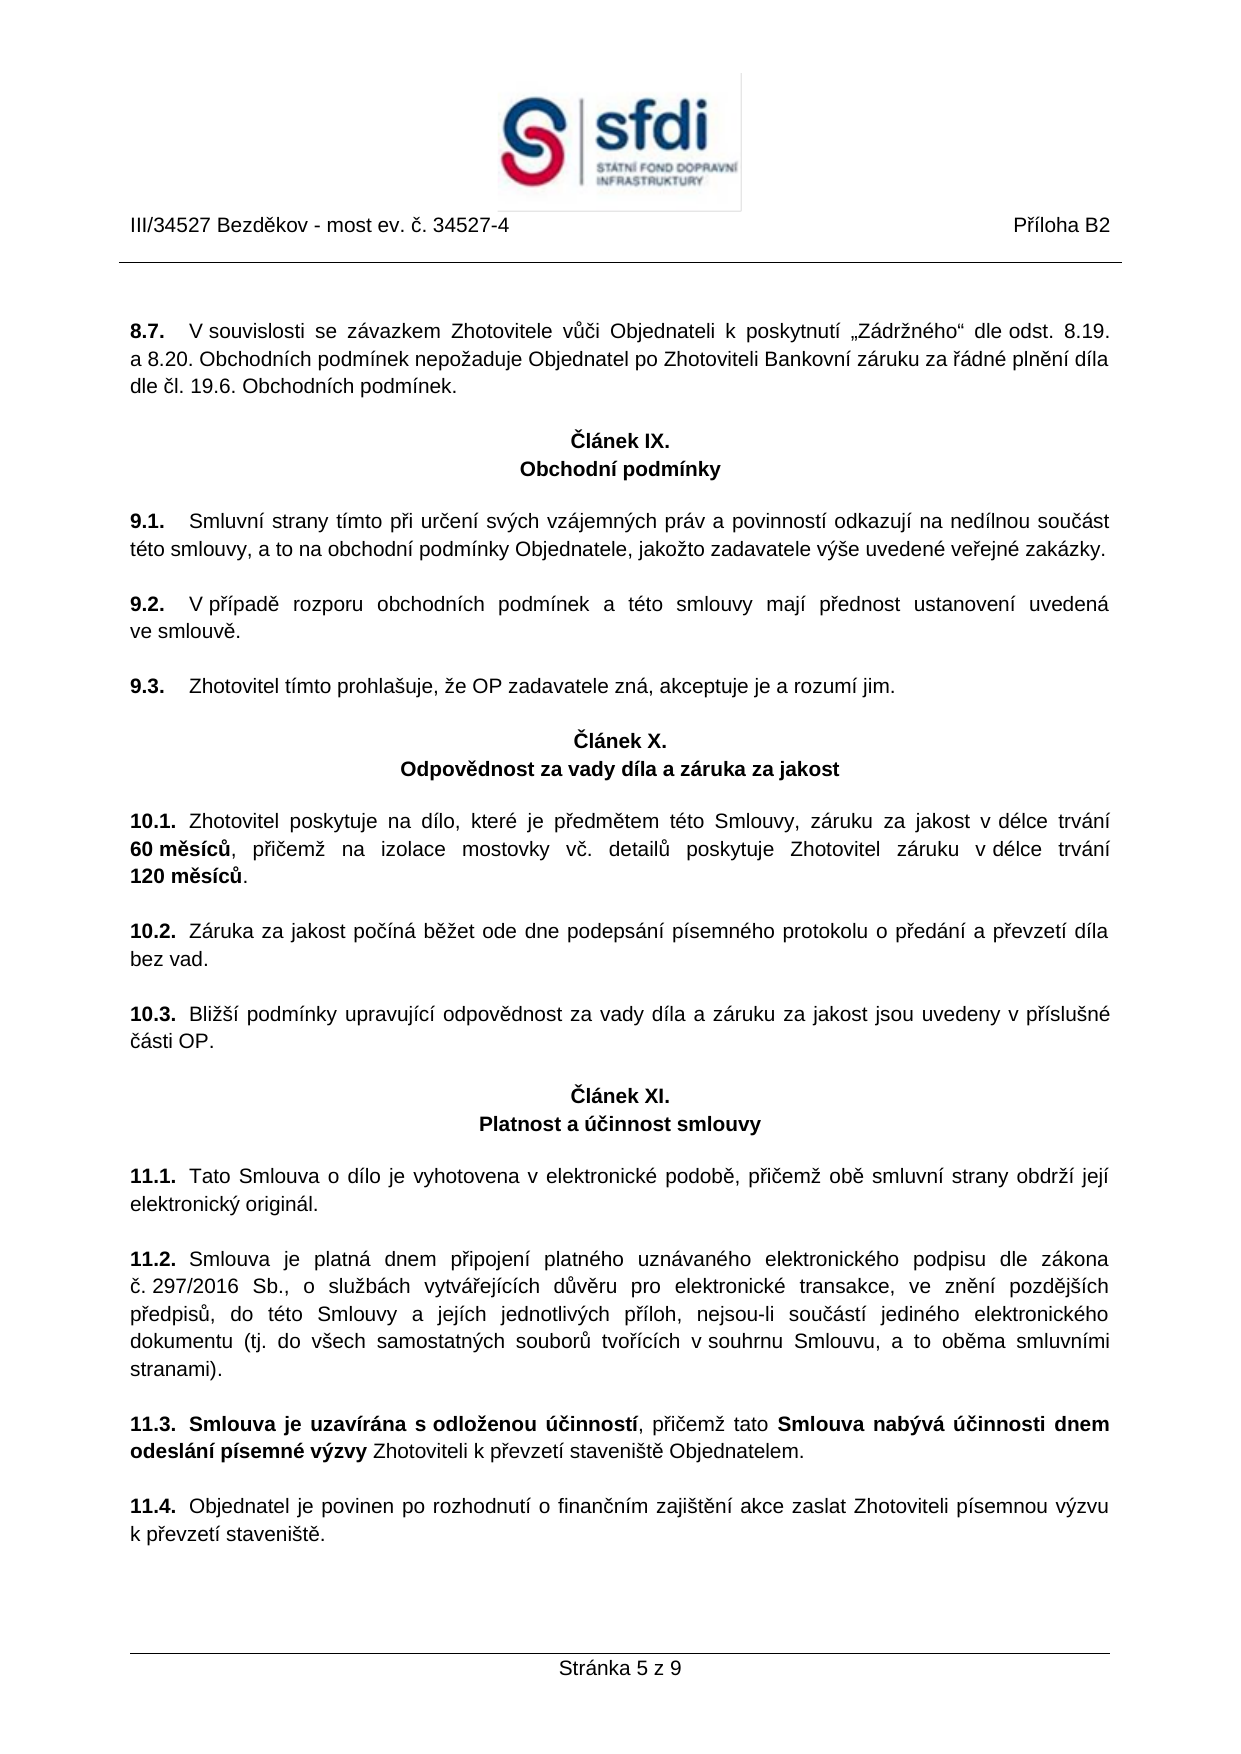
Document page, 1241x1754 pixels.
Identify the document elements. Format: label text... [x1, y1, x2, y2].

text Článek X. [130, 729, 1110, 753]
subtitle Obchodní podmínky [130, 457, 1110, 481]
subtitle Platnost a účinnost smlouvy [130, 1112, 1110, 1136]
list V případě rozporu obchodních podmínek a této smlouvy mají přednost ustanovení uvedená ve smlouvě. [130, 592, 1110, 643]
list V souvislosti se závazkem Zhotovitele vůči Objednateli k poskytnutí „Zádržného“ dle odst. 8.19. a 8.20. Obchodních podmínek nepožaduje Objednatel po Zhotoviteli Bankovní záruku za řádné plnění díla dle čl. 19.6. Obchodních podmínek. [130, 319, 1110, 398]
list Bližší podmínky upravující odpovědnost za vady díla a záruku za jakost jsou uvedeny v příslušné části OP. [130, 1002, 1110, 1053]
subtitle Odpovědnost za vady díla a záruka za jakost [130, 757, 1110, 781]
text Článek XI. [130, 1084, 1110, 1108]
list Objednatel je povinen po rozhodnutí o finančním zajištění akce zaslat Zhotoviteli písemnou výzvu k převzetí staveniště. [130, 1494, 1110, 1546]
list Zhotovitel tímto prohlašuje, že OP zadavatele zná, akceptuje je a rozumí jim. [130, 674, 1110, 698]
list Tato Smlouva o dílo je vyhotovena v elektronické podobě, přičemž obě smluvní strany obdrží její elektronický originál. [130, 1164, 1110, 1216]
list Smluvní strany tímto při určení svých vzájemných práv a povinností odkazují na nedílnou součást této smlouvy, a to na obchodní podmínky Objednatele, jakožto zadavatele výše uvedené veřejné zakázky. [130, 509, 1110, 561]
list Smlouva je uzavírána s odloženou účinností, přičemž tato Smlouva nabývá účinnosti dnem odeslání písemné výzvy Zhotoviteli k převzetí staveniště Objednatelem. [130, 1412, 1110, 1463]
list Zhotovitel poskytuje na dílo, které je předmětem této Smlouvy, záruku za jakost v délce trvání 60 měsíců, přičemž na izolace mostovky vč. detailů poskytuje Zhotovitel záruku v délce trvání 120 měsíců. [130, 809, 1110, 888]
list Smlouva je platná dnem připojení platného uznávaného elektronického podpisu dle zákona č. 297/2016 Sb., o službách vytvářejících důvěru pro elektronické transakce, ve znění pozdějších předpisů, do této Smlouvy a jejích jednotlivých příloh, nejsou-li součástí jediného elektronického dokumentu (tj. do všech samostatných souborů tvořících v souhrnu Smlouvu, a to oběma smluvními stranami). [130, 1247, 1110, 1381]
list Záruka za jakost počíná běžet ode dne podepsání písemného protokolu o předání a převzetí díla bez vad. [130, 919, 1110, 971]
picture [497, 73, 743, 213]
subtitle Článek IX. [130, 429, 1110, 453]
